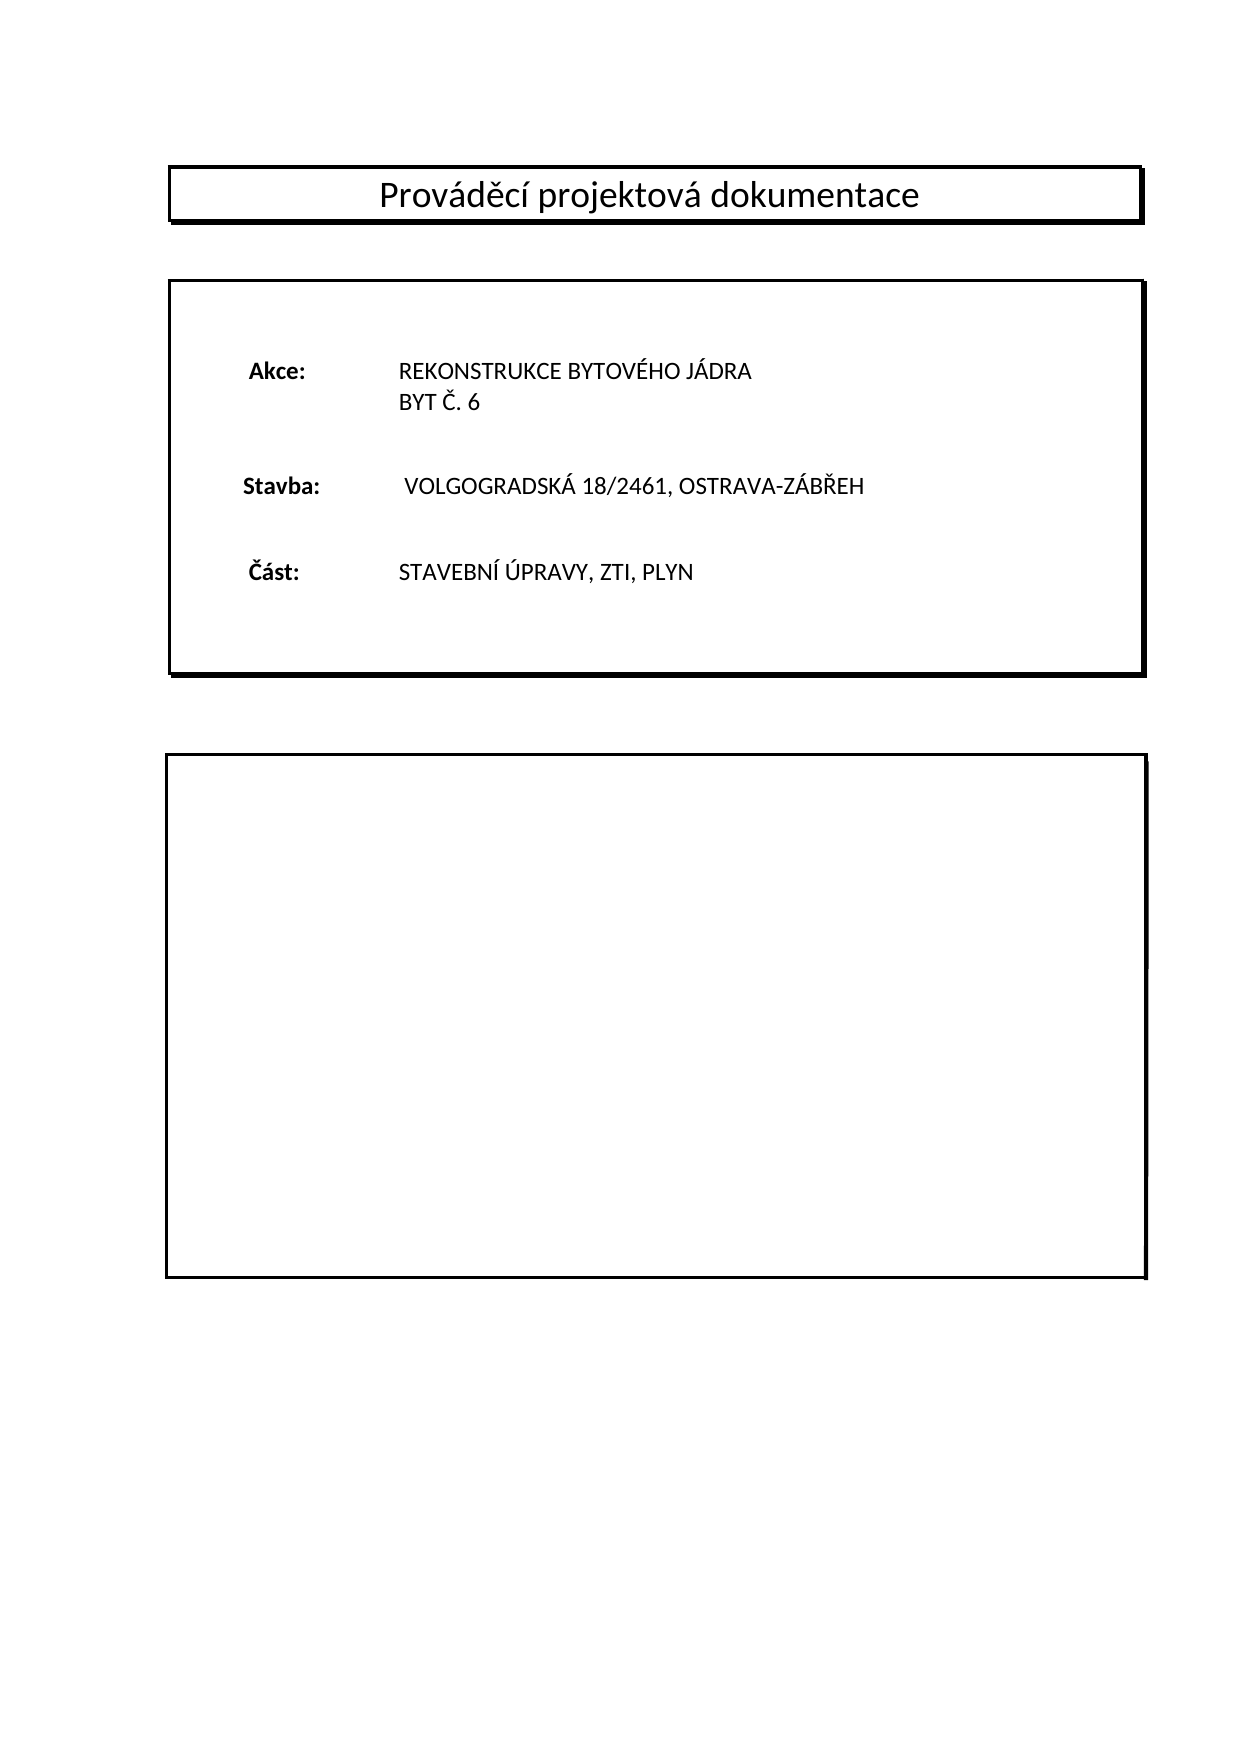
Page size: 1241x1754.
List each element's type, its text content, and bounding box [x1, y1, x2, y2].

text Akce: REKONSTRUKCE BYTOVÉHO JÁDRA [177, 356, 1122, 386]
text Stavba: VOLGOGRADSKÁ 18/2461, OSTRAVA-ZÁBŘEH [171, 465, 1141, 501]
text Část: STAVEBNÍ ÚPRAVY, ZTI, PLYN [171, 551, 1141, 587]
text Prováděcí projektová dokumentace [171, 169, 1139, 219]
text BYT Č. 6 [177, 386, 1122, 417]
